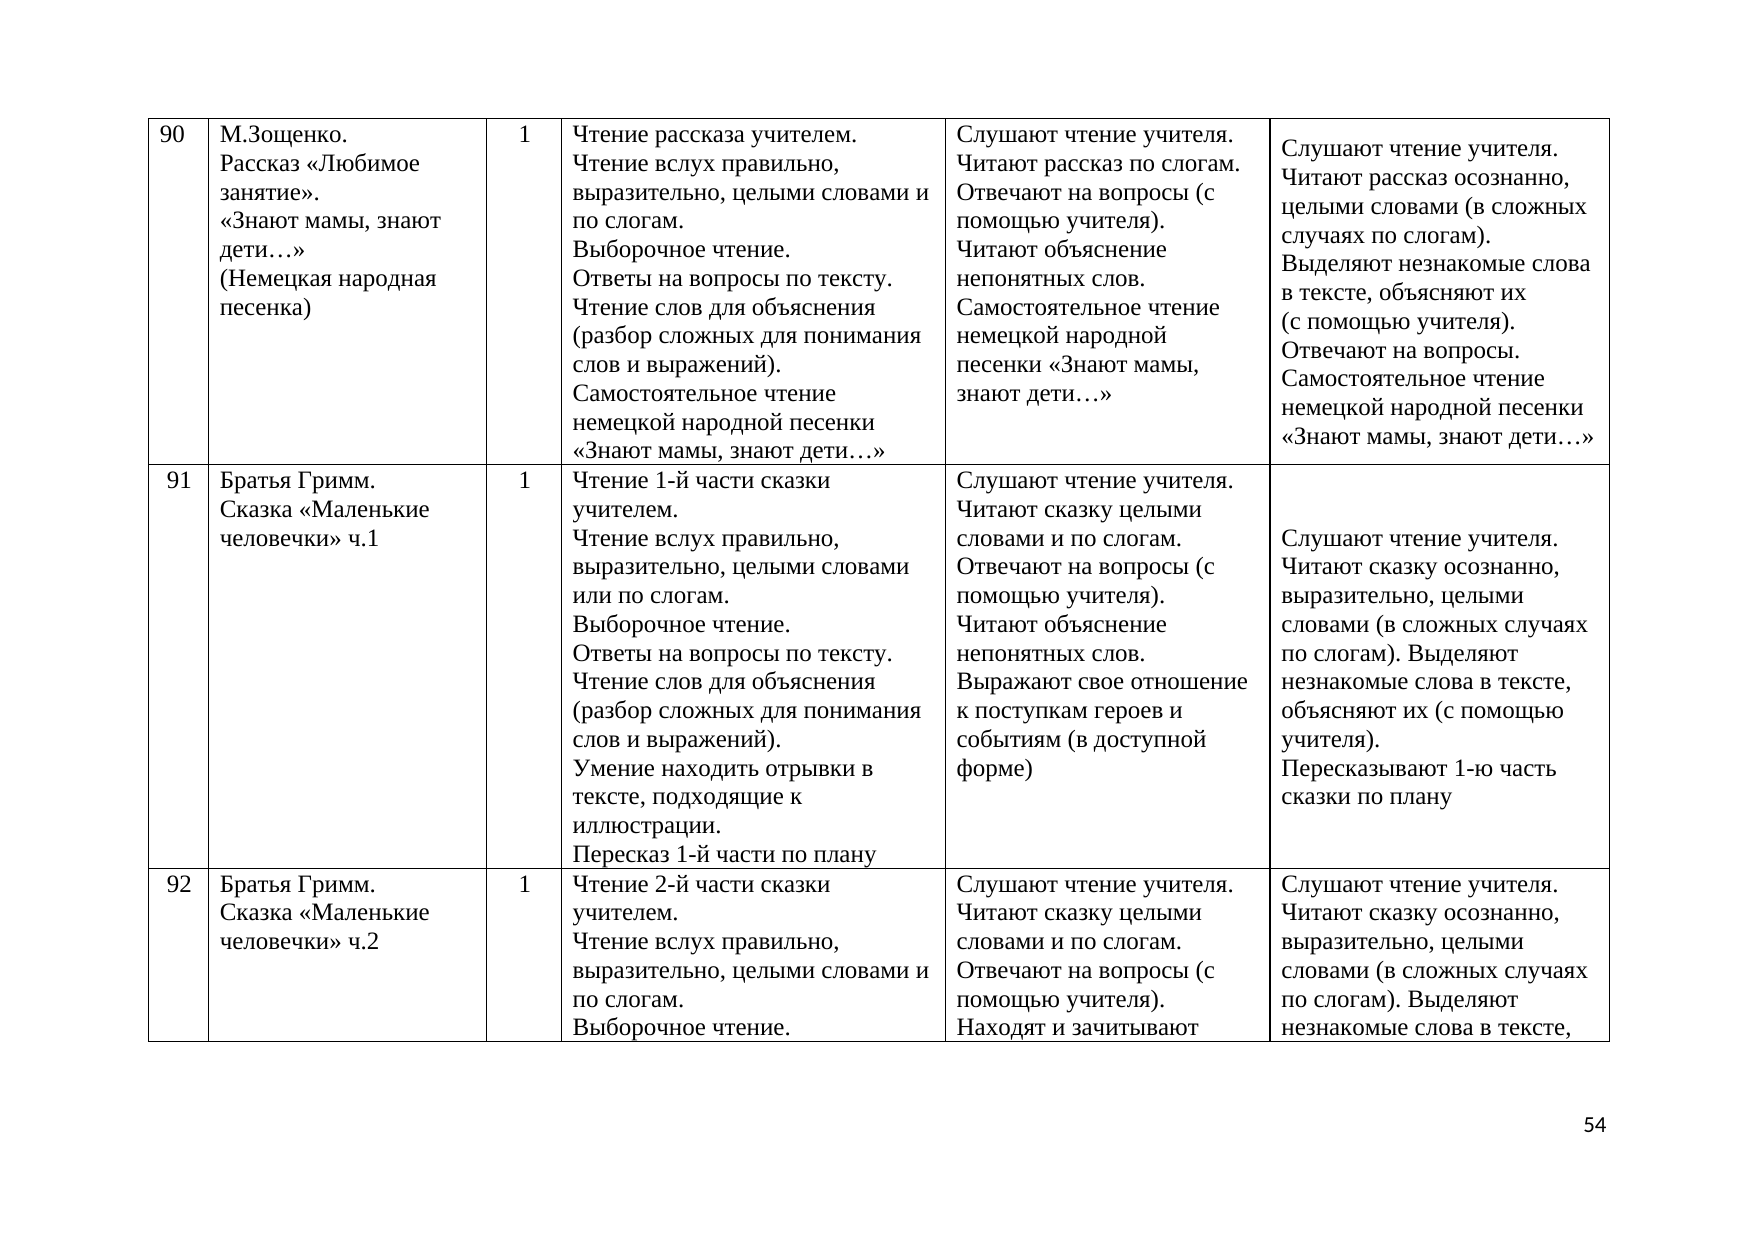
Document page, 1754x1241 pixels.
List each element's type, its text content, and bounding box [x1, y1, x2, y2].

table_cell Братья Гримм. Сказка «Маленькие человечки» ч.1 [209, 465, 486, 868]
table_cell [946, 869, 1269, 1041]
table_header М.Зощенко. Рассказ «Любимое занятие». «Знают мамы, знают дети…» (Немецкая народная песенка) [209, 119, 486, 464]
table_header Слушают чтение учителя. Читают рассказ по слогам. Отвечают на вопросы (с помощью учителя). Читают объяснение непонятных слов. Самостоятельное чтение немецкой народной песенки «Знают мамы, знают дети…» [946, 119, 1269, 464]
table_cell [1271, 869, 1609, 1041]
table_header 1 [487, 119, 561, 464]
table_cell Слушают чтение учителя. Читают сказку целыми словами и по слогам. Отвечают на вопросы (с помощью учителя). Читают объяснение непонятных слов. Выражают свое отношение к поступкам героев и событиям (в доступной форме) [946, 465, 1269, 868]
table_header 90 [149, 119, 208, 464]
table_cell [209, 869, 486, 1041]
table_cell 1 [487, 869, 561, 1041]
table_cell 91 [149, 465, 208, 868]
table_header Чтение рассказа учителем. Чтение вслух правильно, выразительно, целыми словами и по слогам. Выборочное чтение. Ответы на вопросы по тексту. Чтение слов для объяснения (разбор сложных для понимания слов и выражений). Самостоятельное чтение немецкой народной песенки «Знают мамы, знают дети…» [562, 119, 945, 464]
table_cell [562, 869, 945, 1041]
table_cell 92 [149, 869, 208, 1041]
table_cell Чтение 1-й части сказки учителем. Чтение вслух правильно, выразительно, целыми словами или по слогам. Выборочное чтение. Ответы на вопросы по тексту. Чтение слов для объяснения (разбор сложных для понимания слов и выражений). Умение находить отрывки в тексте, подходящие к иллюстрации. Пересказ 1-й части по плану [562, 465, 945, 868]
table_cell Слушают чтение учителя. Читают сказку осознанно, выразительно, целыми словами (в сложных случаях по слогам). Выделяют незнакомые слова в тексте, объясняют их (с помощью учителя). Пересказывают 1-ю часть сказки по плану [1271, 465, 1609, 868]
table_header Слушают чтение учителя. Читают рассказ осознанно, целыми словами (в сложных случаях по слогам). Выделяют незнакомые слова в тексте, объясняют их (с помощью учителя). Отвечают на вопросы. Самостоятельное чтение немецкой народной песенки «Знают мамы, знают дети…» [1271, 119, 1609, 464]
table_cell 1 [487, 465, 561, 868]
